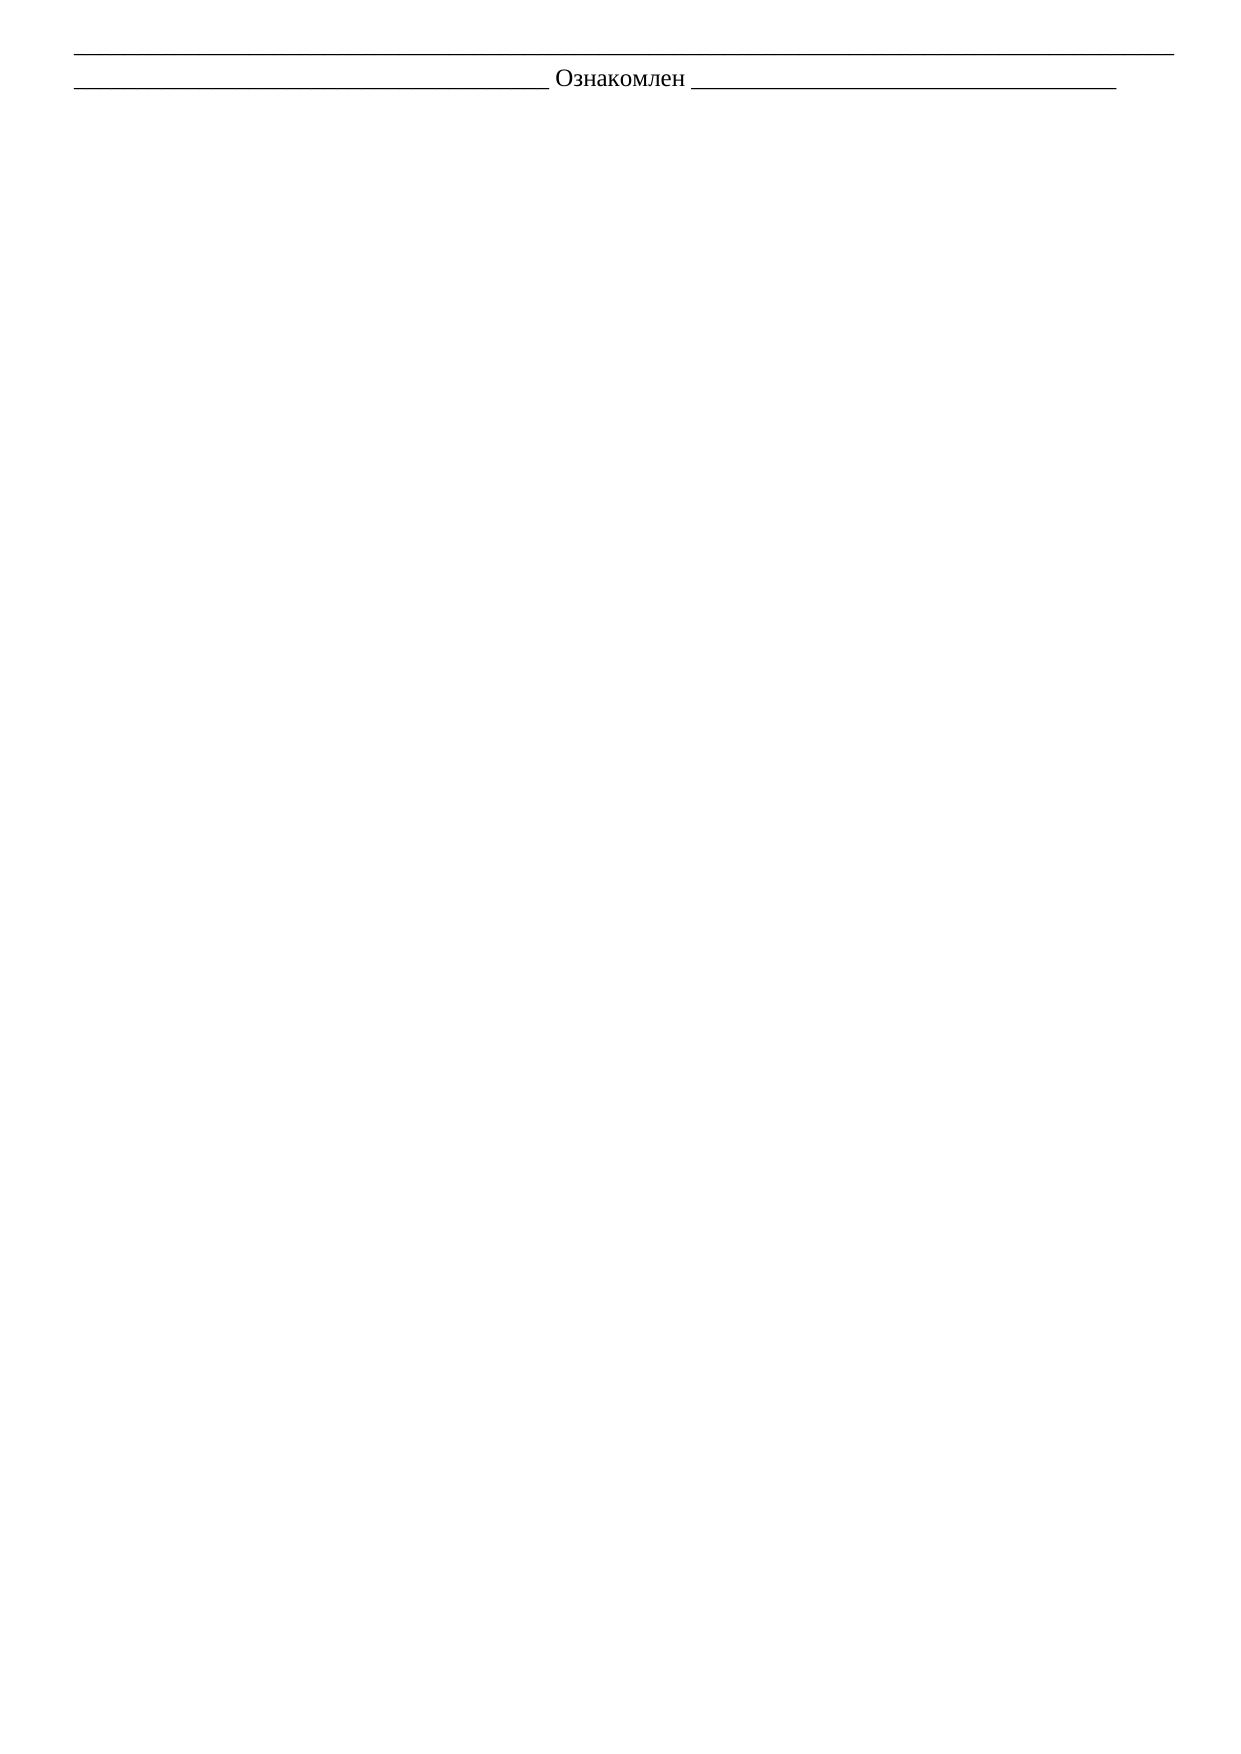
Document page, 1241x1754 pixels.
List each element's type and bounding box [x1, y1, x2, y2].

text [74, 29, 1181, 91]
